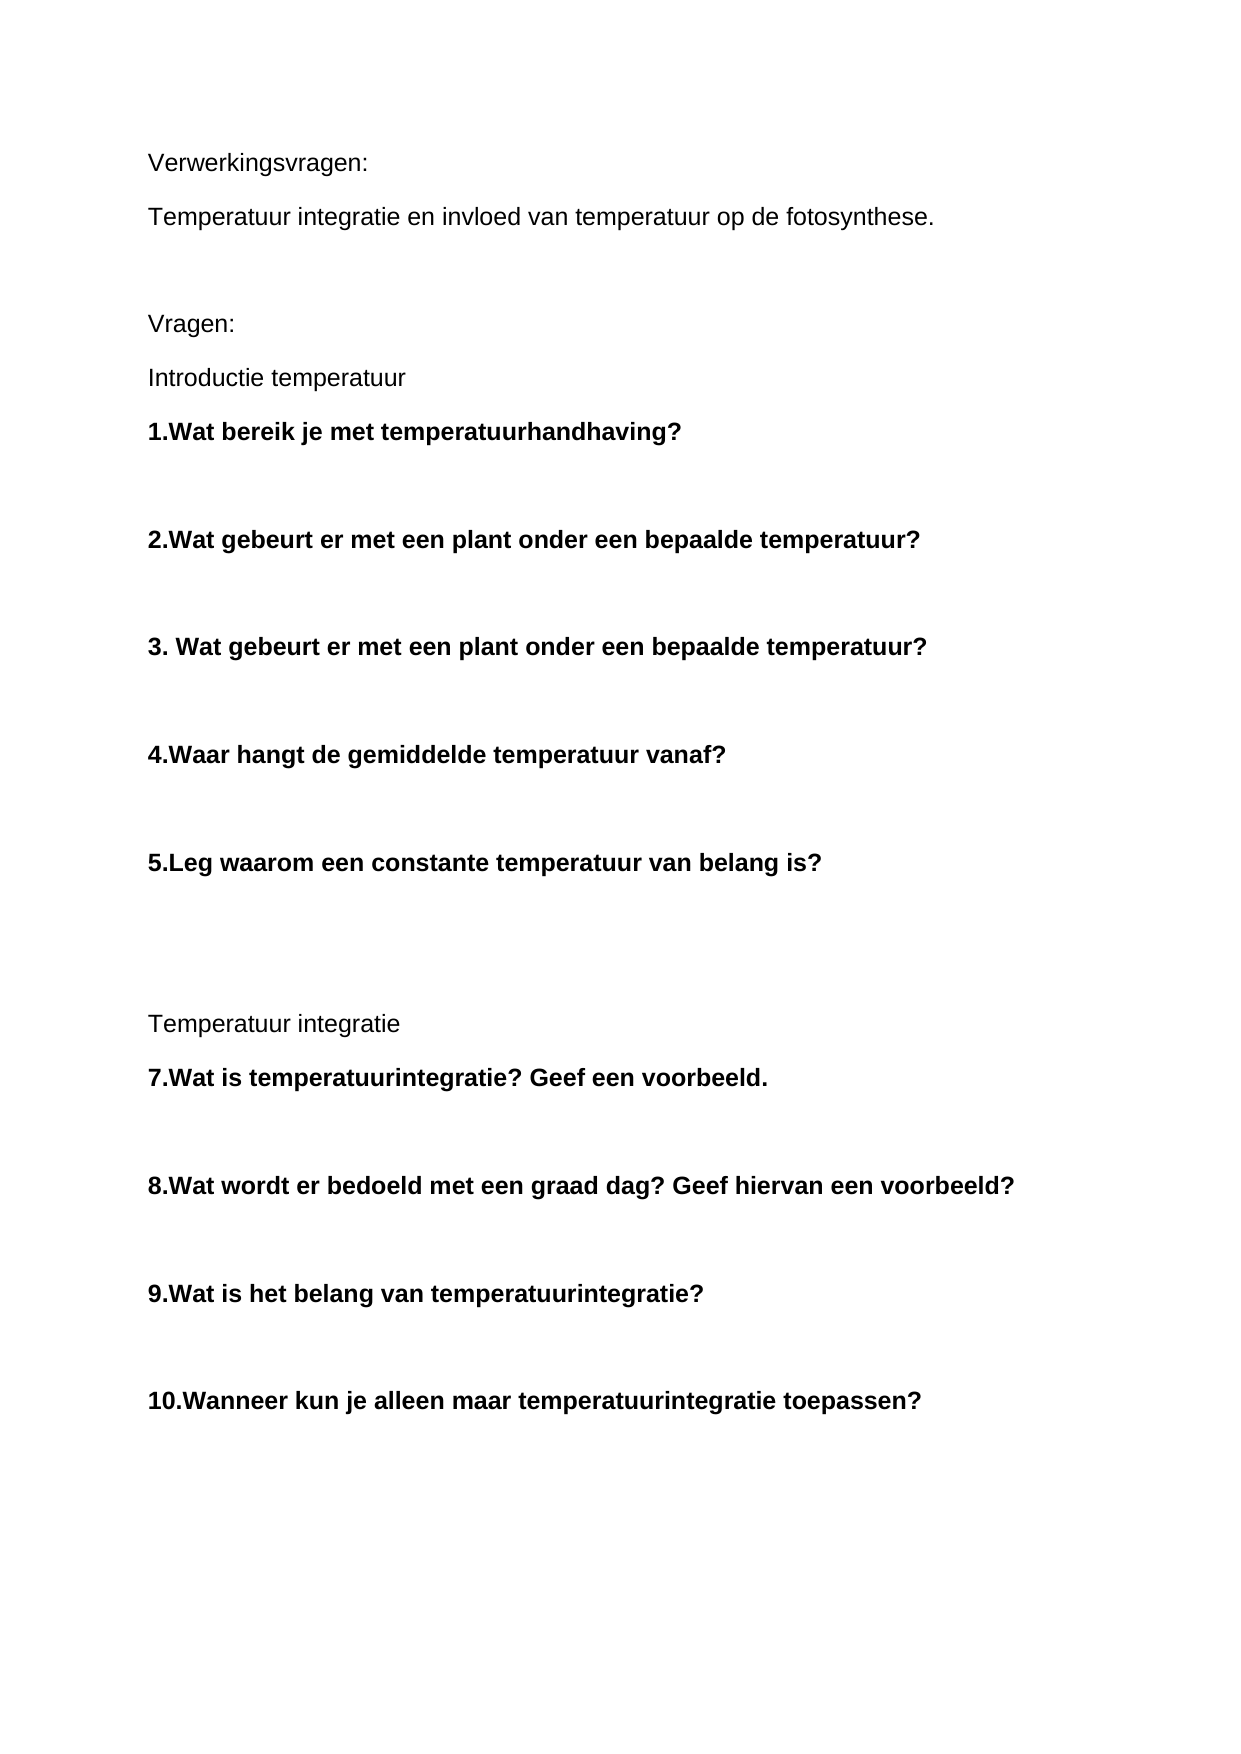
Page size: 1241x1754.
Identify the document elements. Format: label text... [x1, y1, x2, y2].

text Vragen: [148, 309, 1093, 338]
text Temperatuur integratie [148, 1009, 1093, 1038]
text 2.Wat gebeurt er met een plant onder een bepaalde temperatuur? [148, 524, 1093, 553]
text 10.Wanneer kun je alleen maar temperatuurintegratie toepassen? [148, 1386, 1093, 1415]
text 8.Wat wordt er bedoeld met een graad dag? Geef hiervan een voorbeeld? [148, 1171, 1093, 1199]
text Temperatuur integratie en invloed van temperatuur op de fotosynthese. [148, 201, 1093, 230]
text Introductie temperatuur [148, 363, 1093, 392]
text 5.Leg waarom een constante temperatuur van belang is? [148, 848, 1093, 876]
text 3. Wat gebeurt er met een plant onder een bepaalde temperatuur? [148, 632, 1093, 661]
text 1.Wat bereik je met temperatuurhandhaving? [148, 417, 1093, 446]
text Verwerkingsvragen: [148, 148, 1093, 176]
text 7.Wat is temperatuurintegratie? Geef een voorbeeld. [148, 1063, 1093, 1092]
text 9.Wat is het belang van temperatuurintegratie? [148, 1278, 1093, 1307]
text 4.Waar hangt de gemiddelde temperatuur vanaf? [148, 740, 1093, 769]
